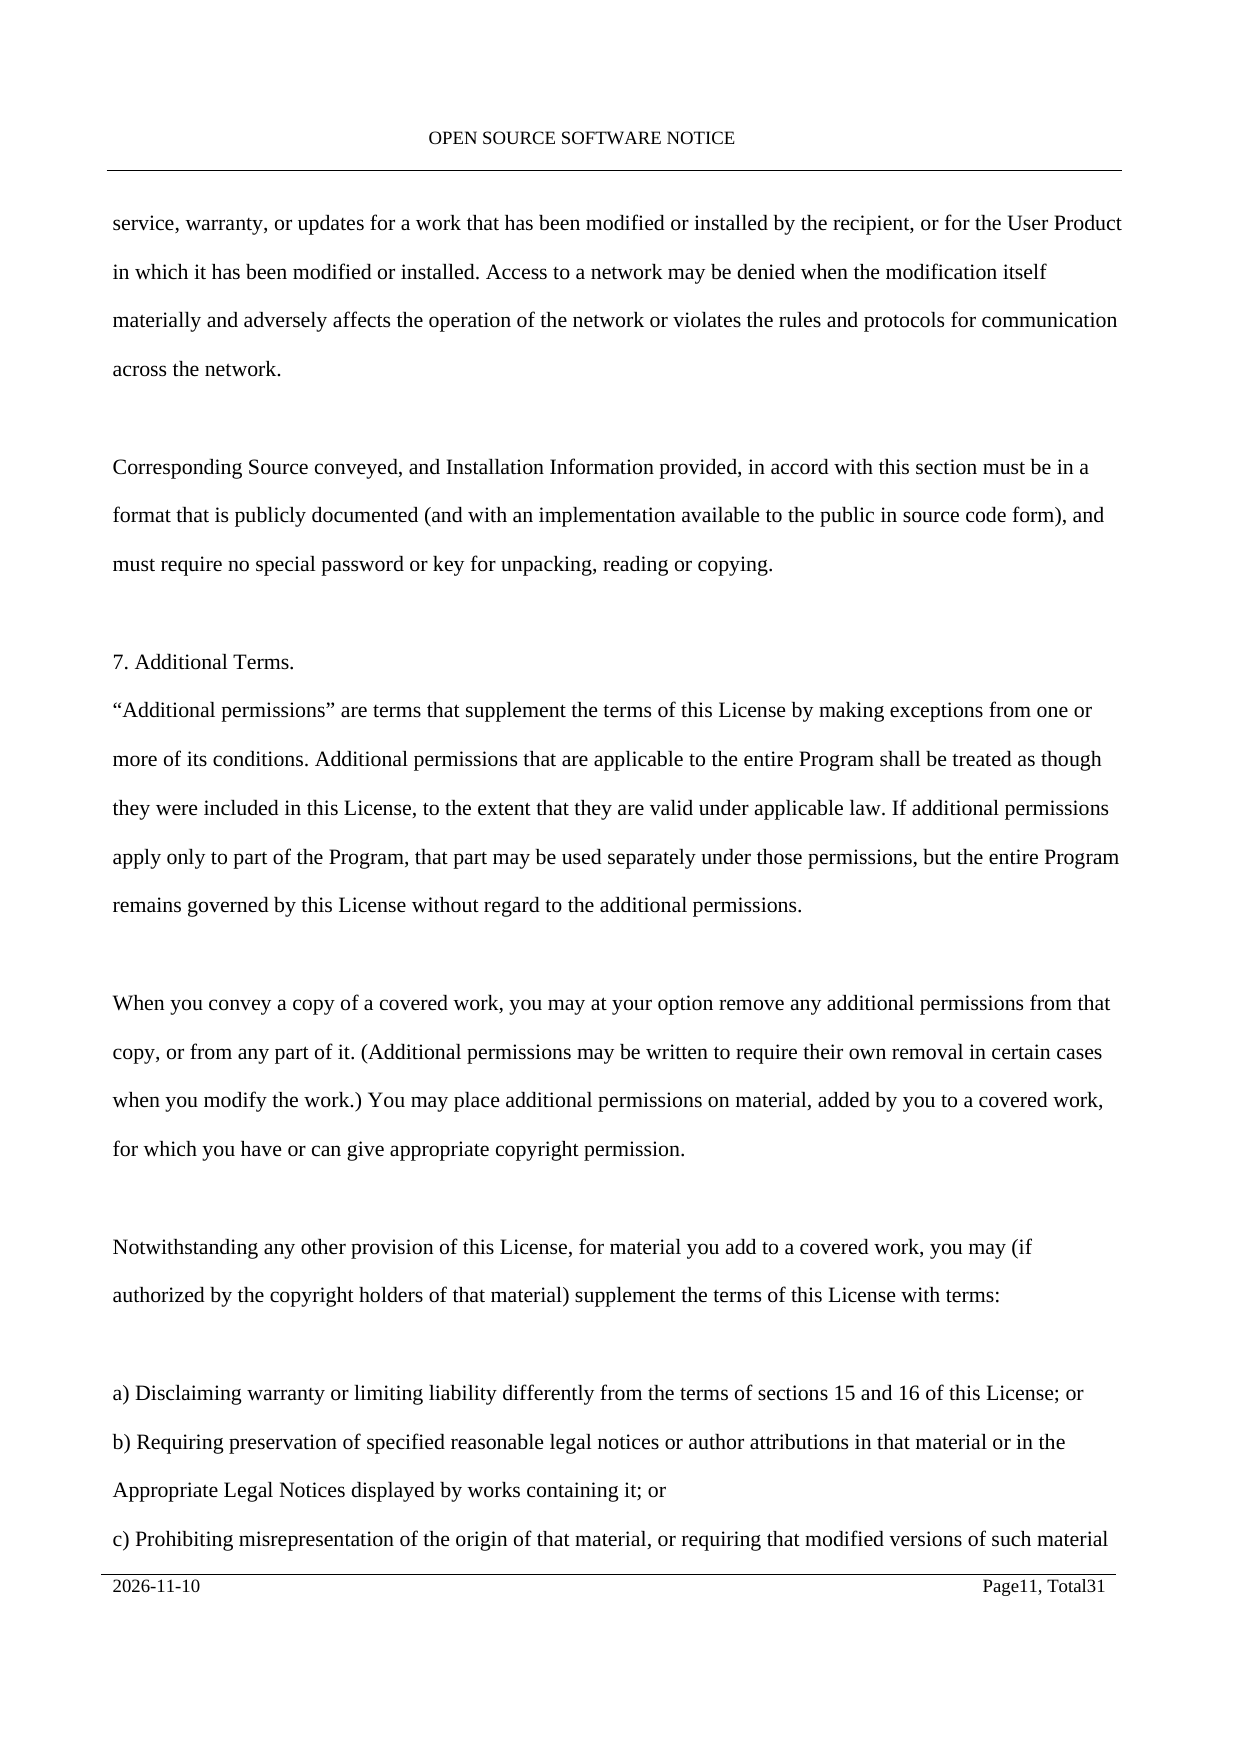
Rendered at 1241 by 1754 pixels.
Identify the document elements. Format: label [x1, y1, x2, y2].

text [112, 206, 1128, 1555]
